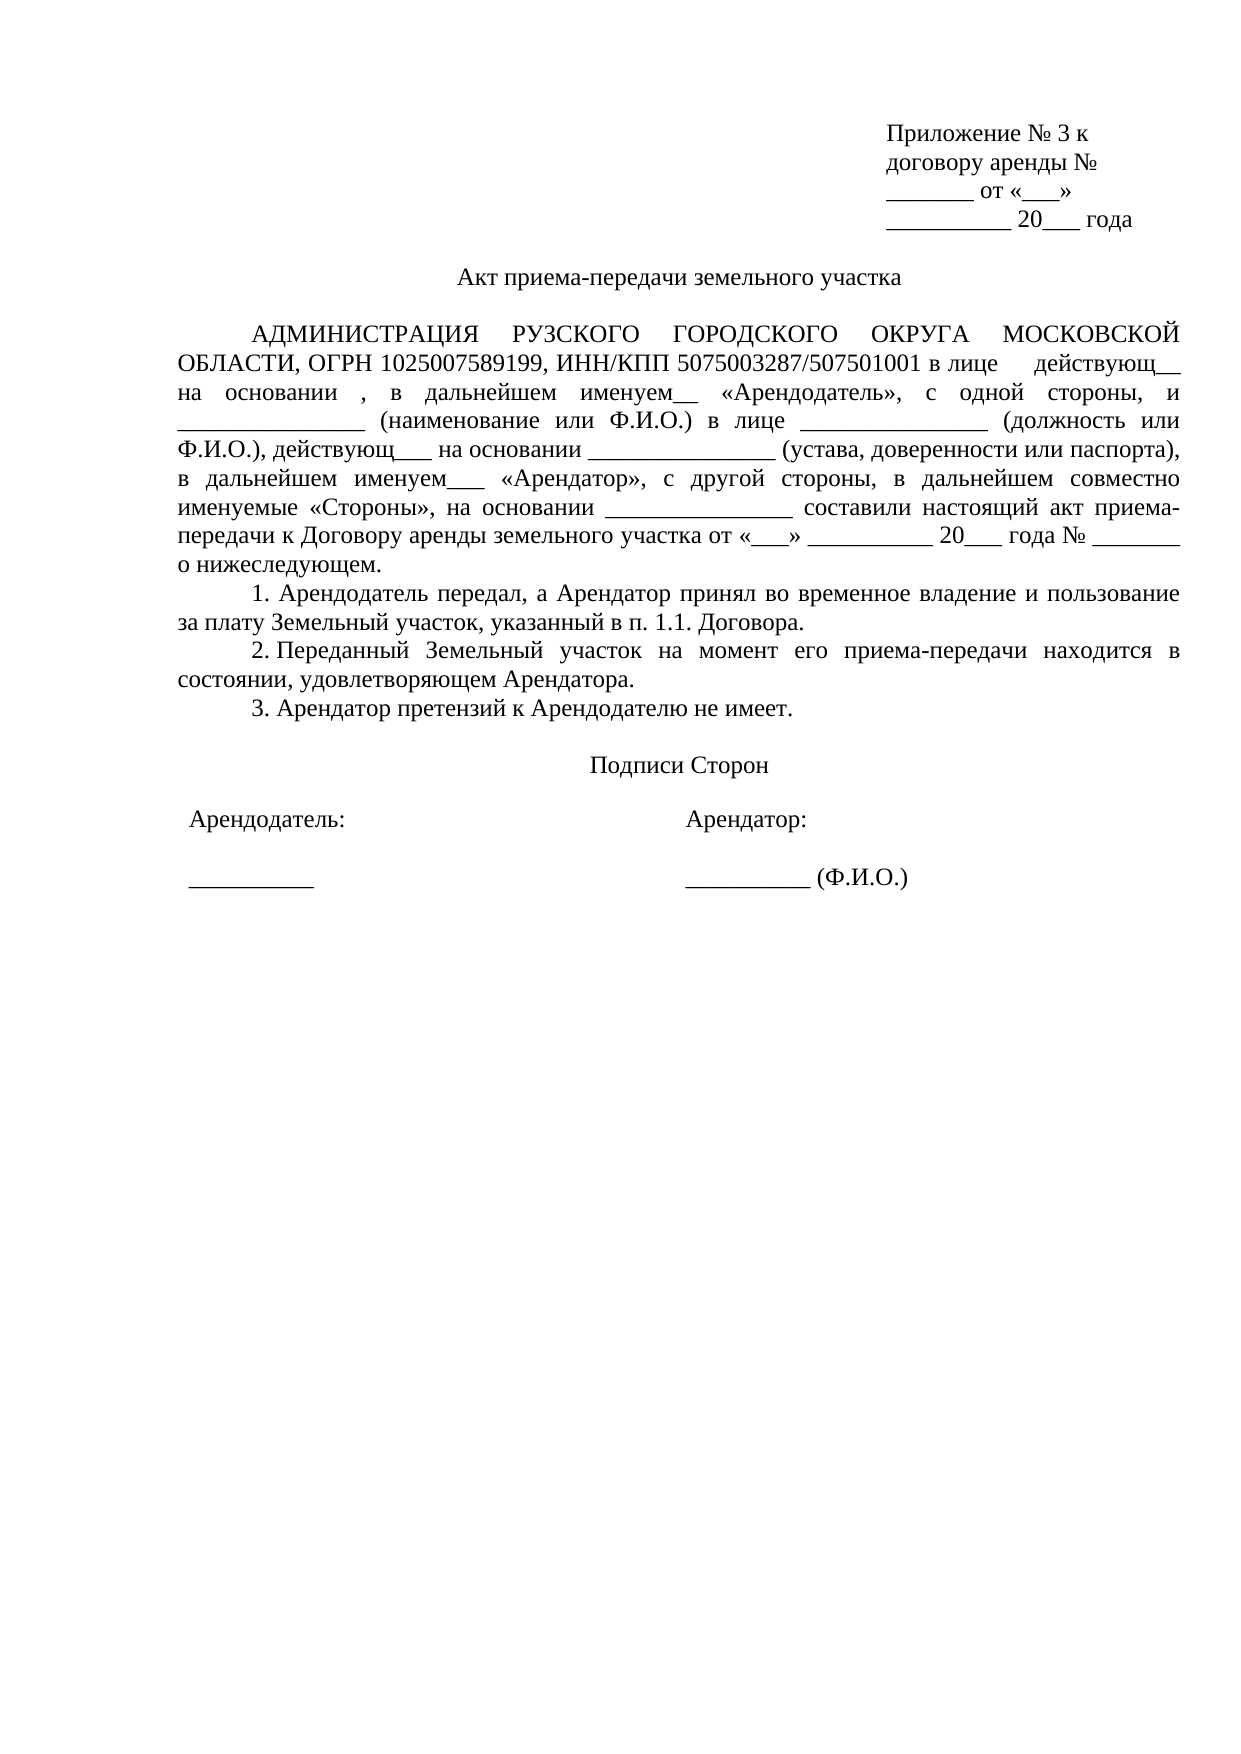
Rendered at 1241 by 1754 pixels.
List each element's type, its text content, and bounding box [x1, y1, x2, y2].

text Акт приема-передачи земельного участка [177, 262, 1181, 291]
text 3. Арендатор претензий к Арендодателю не имеет. [177, 693, 1181, 722]
table_header Арендодатель: [177, 804, 674, 862]
text Подписи Сторон [177, 751, 1181, 779]
text 2. Переданный Земельный участок на момент его приема-передачи находится в состоянии, удовлетворяющем Арендатора. [177, 636, 1181, 693]
table_header Арендатор: [674, 804, 1171, 862]
text Приложение № 3 к договору аренды № _______ от «___» __________ 20___ года [886, 118, 1181, 233]
text 1. Арендодатель передал, а Арендатор принял во временное владение и пользование за плату Земельный участок, указанный в п. 1.1. Договора. [177, 578, 1181, 636]
text АДМИНИСТРАЦИЯ РУЗСКОГО ГОРОДСКОГО ОКРУГА МОСКОВСКОЙ ОБЛАСТИ, ОГРН 1025007589199, ИНН/КПП 5075003287/507501001 в лице действующ__ на основании , в дальнейшем именуем__ «Арендодатель», с одной стороны, и _______________ (наименование или Ф.И.О.) в лице _______________ (должность или Ф.И.О.), действующ___ на основании _______________ (устава, доверенности или паспорта), в дальнейшем именуем___ «Арендатор», с другой стороны, в дальнейшем совместно именуемые «Стороны», на основании _______________ составили настоящий акт приема-передачи к Договору аренды земельного участка от «___» __________ 20___ года № _______ о нижеследующем. [177, 319, 1181, 578]
table_cell __________ [177, 862, 674, 919]
table_cell __________ (Ф.И.О.) [674, 862, 1171, 919]
